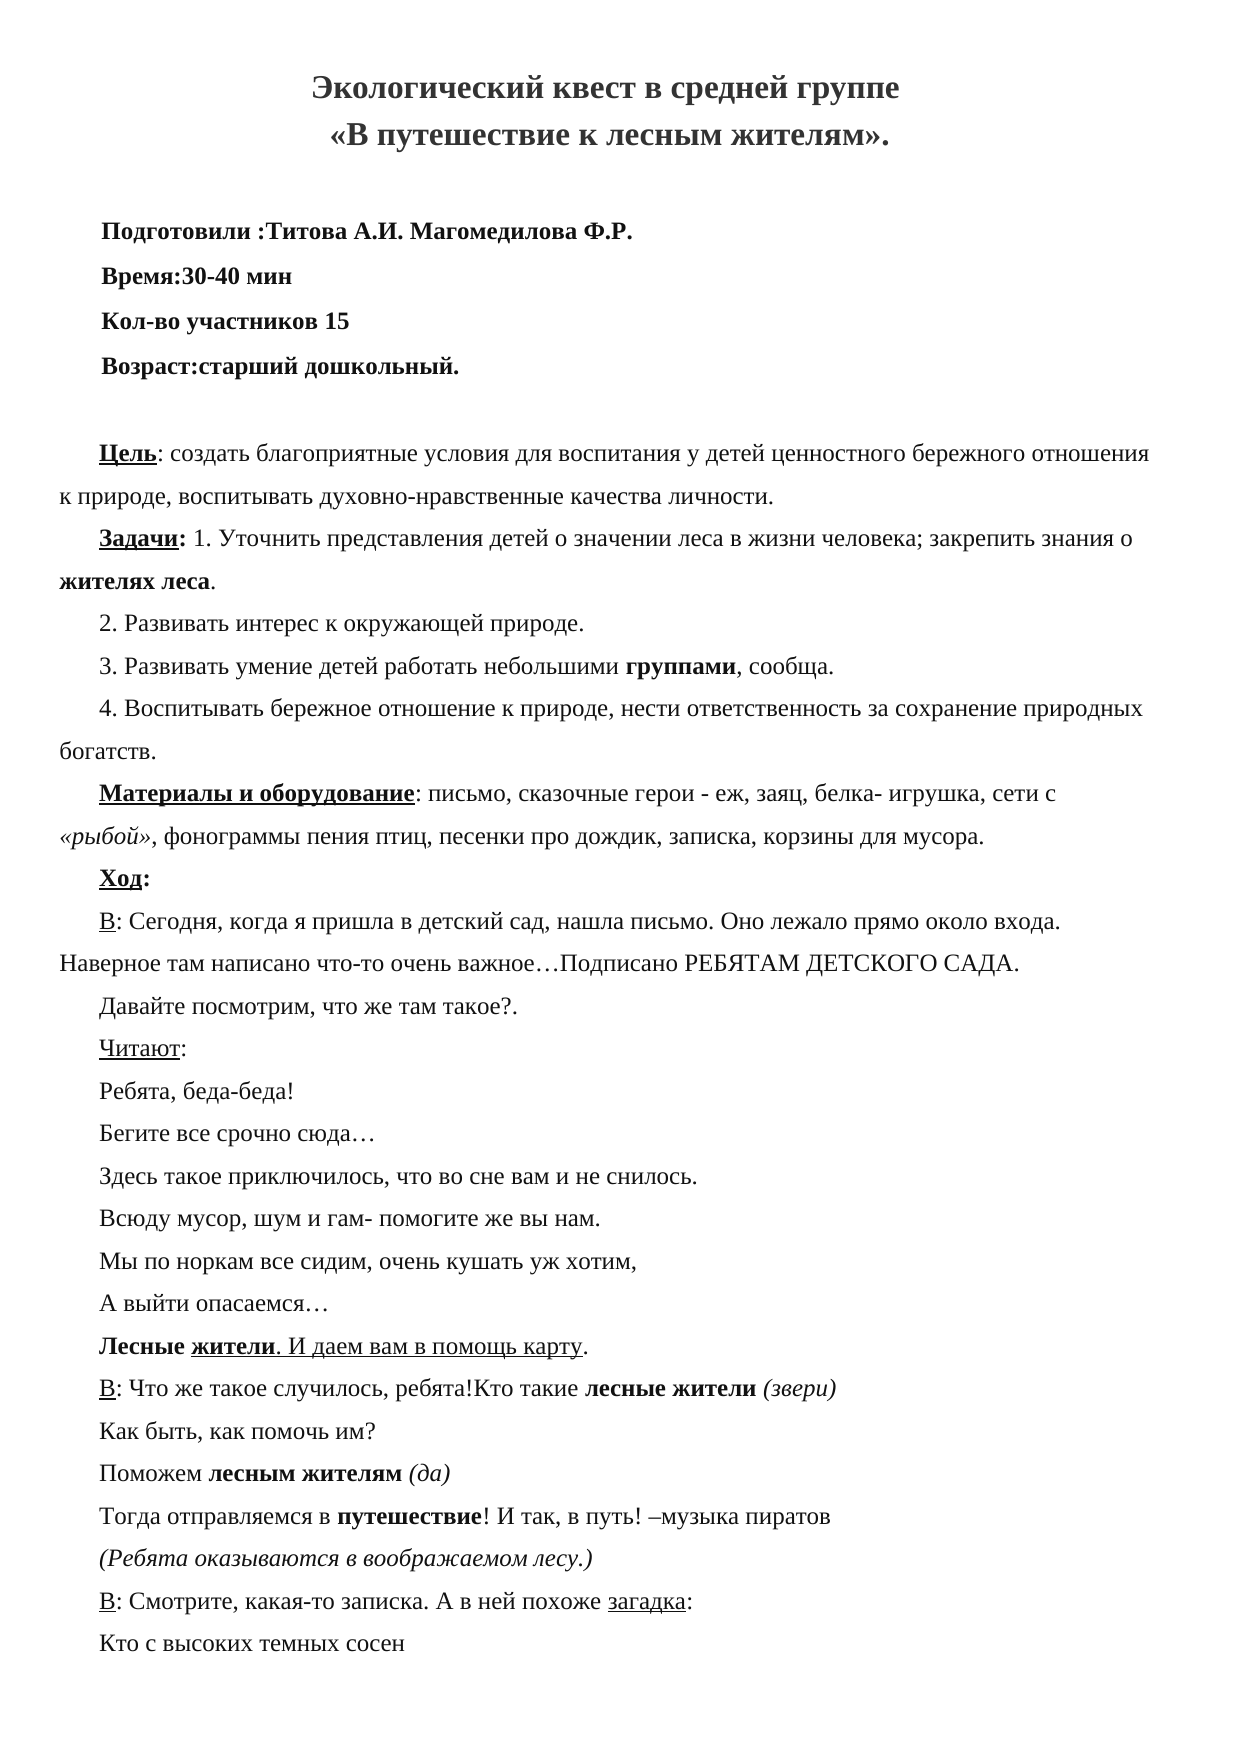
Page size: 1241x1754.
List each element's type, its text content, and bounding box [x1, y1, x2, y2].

text Здесь такое приключилось, что во сне вам и не снилось. [59, 1147, 1152, 1190]
text Ребята, беда-беда! [59, 1062, 1152, 1105]
text 4. Воспитывать бережное отношение к природе, нести ответственность за сохранение природных богатств. [59, 680, 1152, 765]
text Возраст:старший дошкольный. [59, 335, 1152, 425]
text (Ребята оказываются в воображаемом лесу.) [59, 1530, 1152, 1572]
text Подготовили :Титова А.И. Магомедилова Ф.Р. [59, 200, 1152, 245]
text Время:30-40 мин [59, 245, 1152, 290]
text Бегите все срочно сюда… [59, 1105, 1152, 1147]
text А выйти опасаемся… [59, 1275, 1152, 1317]
text Экологический квест в средней группе [59, 59, 1152, 106]
text Читают: [59, 1020, 1152, 1062]
text 3. Развивать умение детей работать небольшими группами, сообща. [59, 637, 1152, 680]
text Мы по норкам все сидим, очень кушать уж хотим, [59, 1232, 1152, 1275]
text «В путешествие к лесным жителям». [59, 106, 1152, 153]
text Материалы и оборудование: письмо, сказочные герои - еж, заяц, белка- игрушка, сети с «рыбой», фонограммы пения птиц, песенки про дождик, записка, корзины для мусора. [59, 765, 1152, 850]
text Кол-во участников 15 [59, 290, 1152, 335]
text Лесные жители. И даем вам в помощь карту. [59, 1317, 1152, 1360]
text Кто с высоких темных сосен [59, 1615, 1152, 1657]
text В: Что же такое случилось, ребята!Кто такие лесные жители (звери) [59, 1360, 1152, 1402]
text Всюду мусор, шум и гам- помогите же вы нам. [59, 1190, 1152, 1232]
text 2. Развивать интерес к окружающей природе. [59, 595, 1152, 637]
text Тогда отправляемся в путешествие! И так, в путь! –музыка пиратов [59, 1487, 1152, 1530]
text Как быть, как помочь им? [59, 1402, 1152, 1445]
text Поможем лесным жителям (да) [59, 1445, 1152, 1487]
text Ход: [59, 850, 1152, 892]
text В: Сегодня, когда я пришла в детский сад, нашла письмо. Оно лежало прямо около входа. Наверное там написано что-то очень важное…Подписано РЕБЯТАМ ДЕТСКОГО САДА. [59, 892, 1152, 977]
text Цель: создать благоприятные условия для воспитания у детей ценностного бережного отношения к природе, воспитывать духовно-нравственные качества личности. [59, 425, 1152, 510]
text Задачи: 1. Уточнить представления детей о значении леса в жизни человека; закрепить знания о жителях леса. [59, 510, 1152, 595]
text В: Смотрите, какая-то записка. А в ней похоже загадка: [59, 1572, 1152, 1615]
text Давайте посмотрим, что же там такое?. [59, 977, 1152, 1020]
